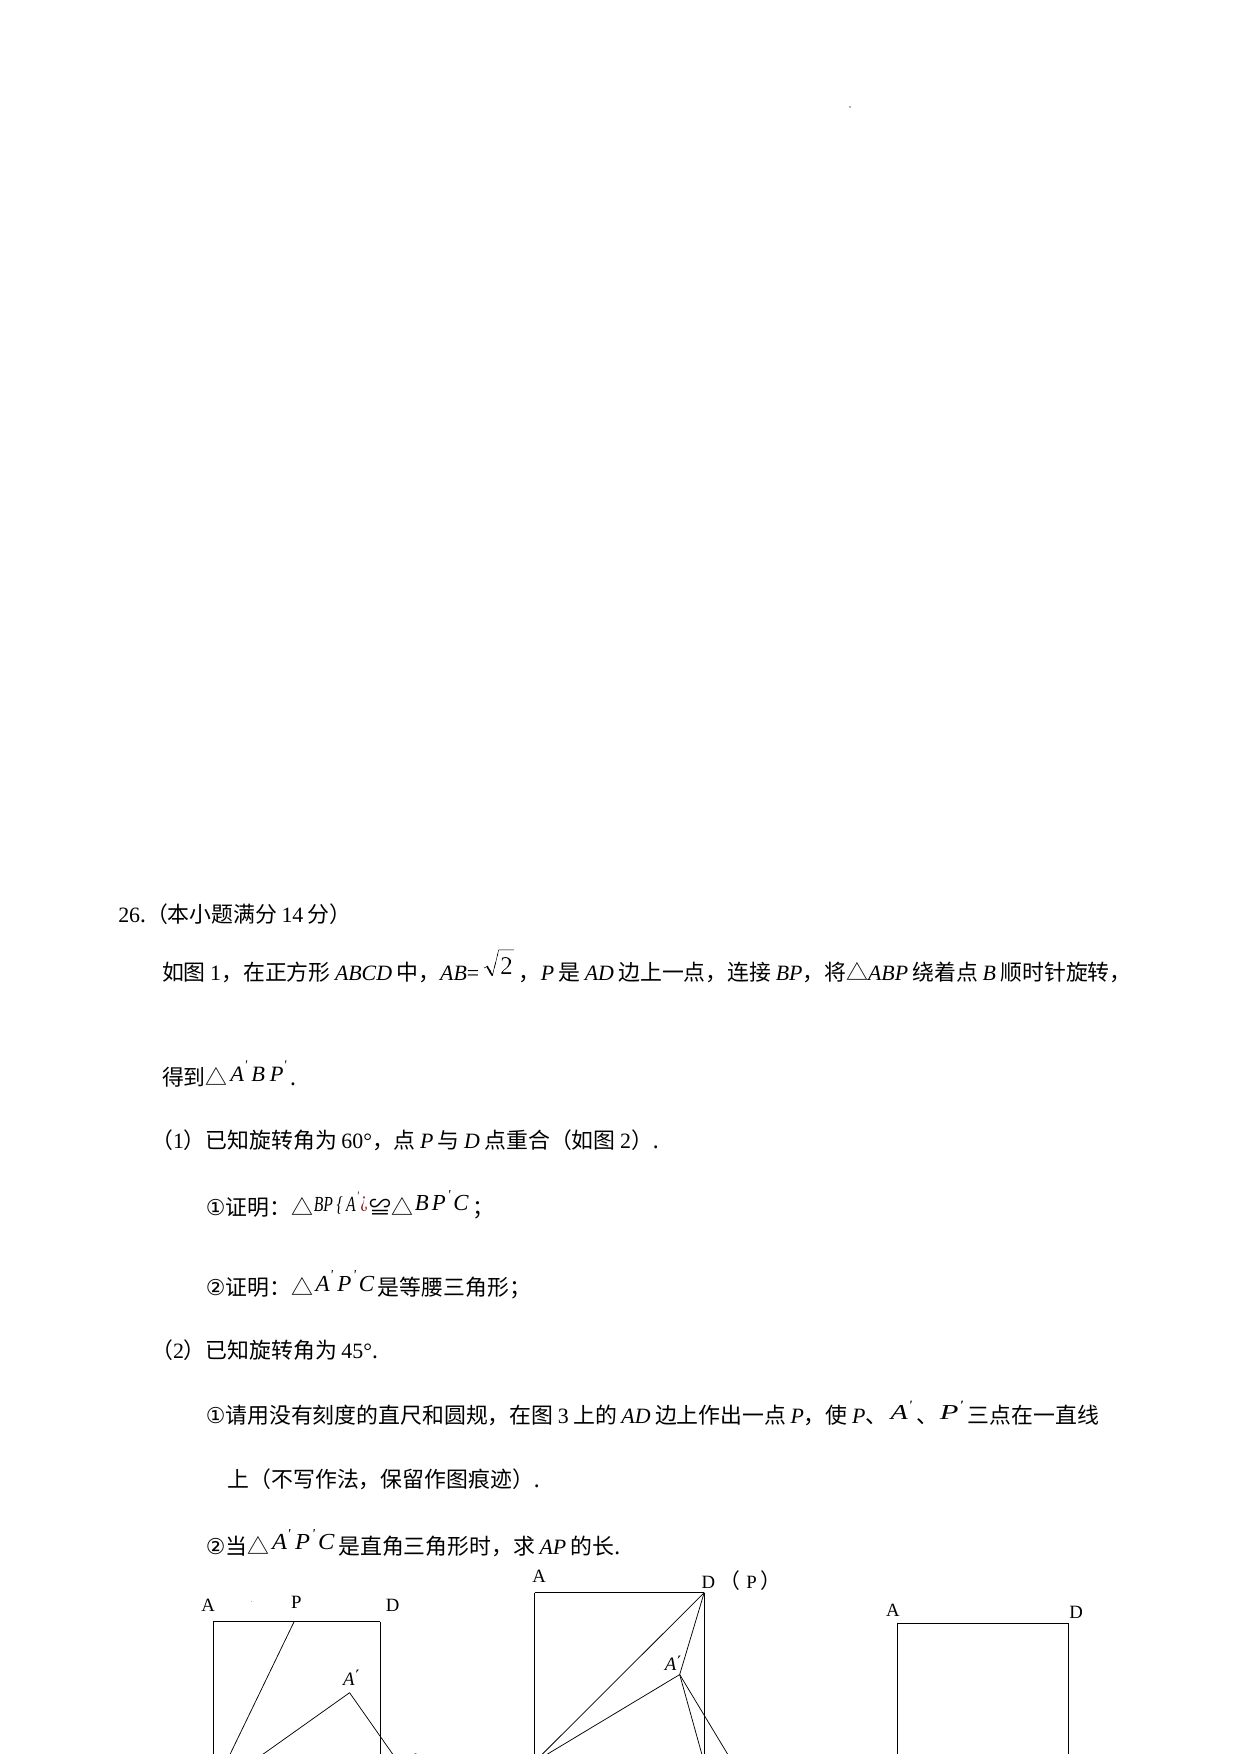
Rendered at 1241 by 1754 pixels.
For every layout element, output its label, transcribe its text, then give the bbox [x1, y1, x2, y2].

text 26.（本小题满分14分） [118, 896, 1122, 929]
text （2）已知旋转角为45°. [118, 1333, 1122, 1365]
text （1）已知旋转角为60°，点P与D点重合（如图2）. [118, 1123, 1122, 1155]
text ②证明：△是等腰三角形； [118, 1252, 1122, 1317]
text 如图1，在正方形ABCD中，AB=，P是AD边上一点，连接BP，将△ABP绕着点B顺时针旋转，得到△. [162, 944, 1122, 1107]
text 上（不写作法，保留作图痕迹）. [118, 1462, 1122, 1494]
text ①证明：△≌△； [118, 1171, 1122, 1236]
text ①请用没有刻度的直尺和圆规，在图3上的AD边上作出一点P，使P、、三点在一直线 [118, 1381, 1122, 1446]
text ②当△是直角三角形时，求AP的长. [118, 1510, 1122, 1575]
